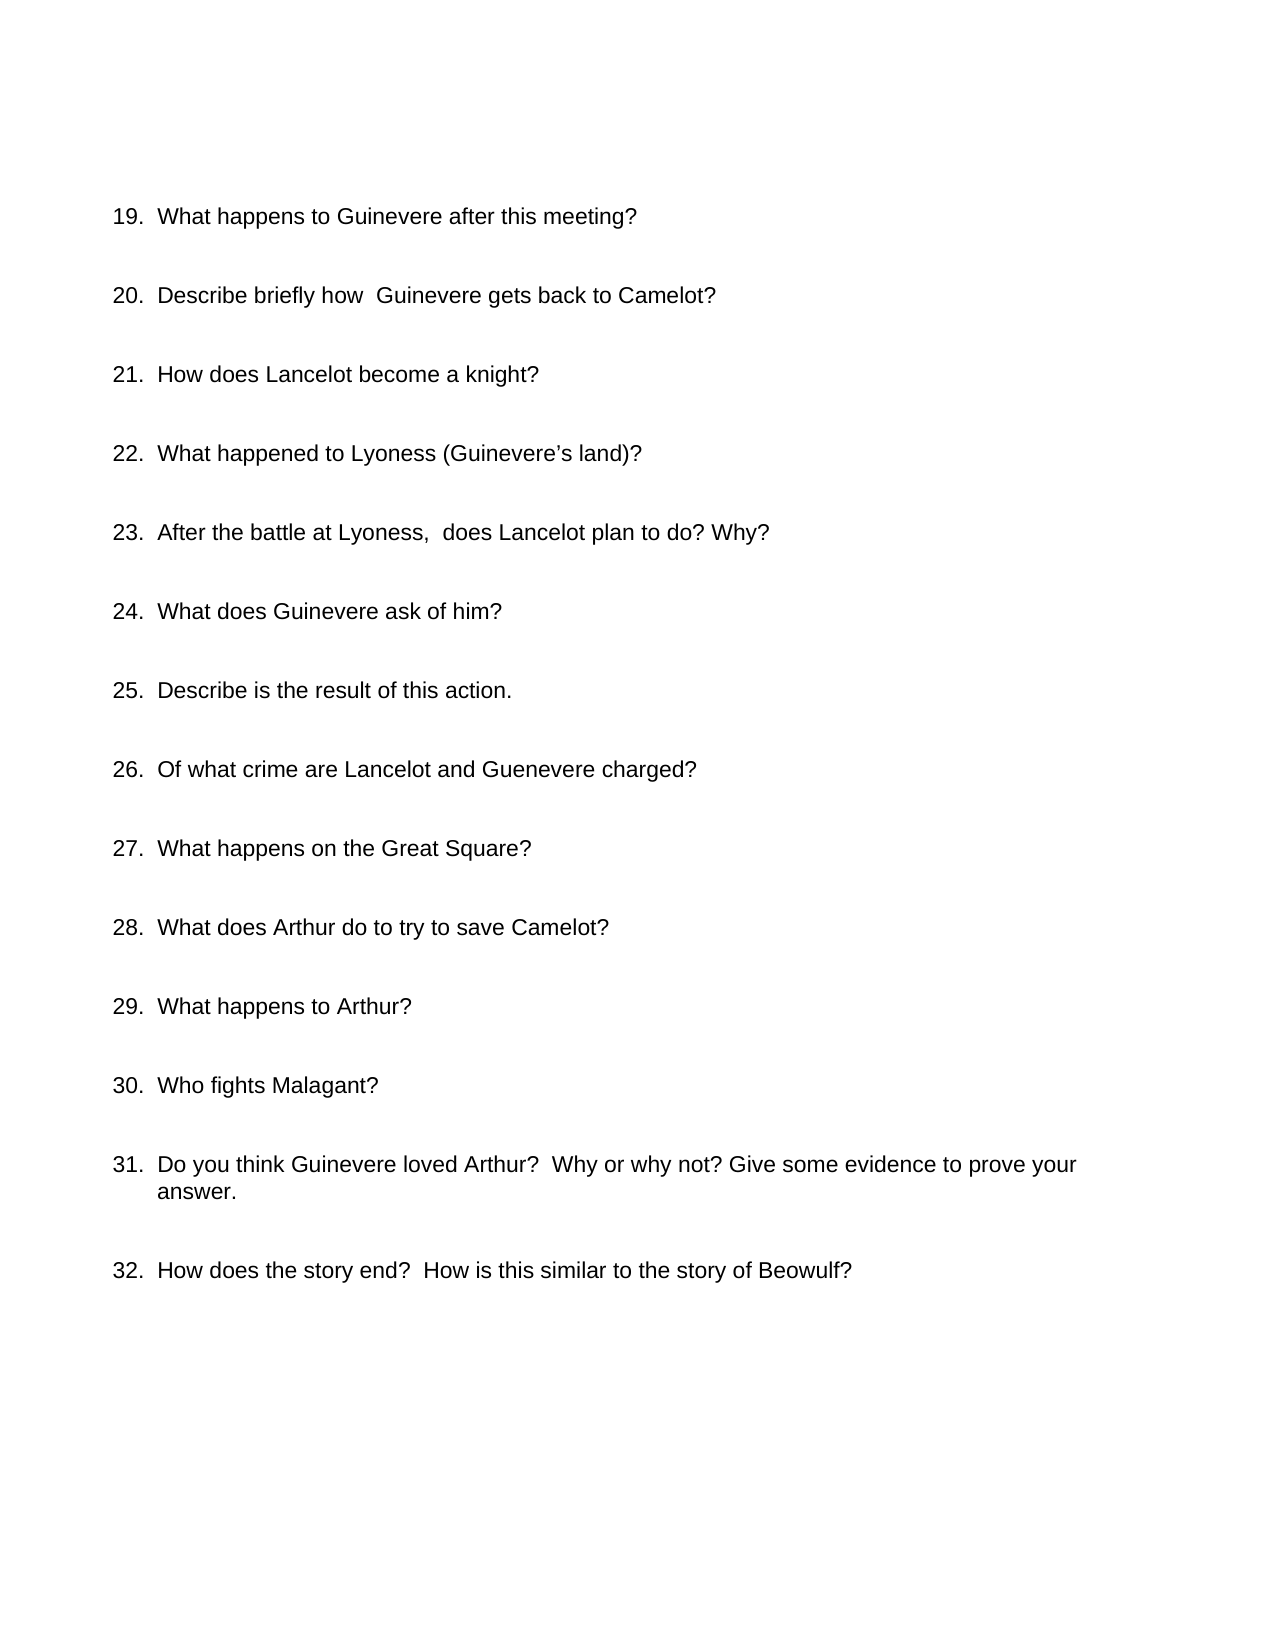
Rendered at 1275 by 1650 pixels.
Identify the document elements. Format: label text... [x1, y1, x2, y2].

text 20. Describe briefly how Guinevere gets back to Camelot? [112, 282, 1162, 308]
text 22. What happened to Lyoness (Guinevere’s land)? [112, 440, 1162, 466]
text 28. What does Arthur do to try to save Camelot? [112, 914, 1162, 941]
text 19. What happens to Guinevere after this meeting? [112, 203, 1162, 229]
text 26. Of what crime are Lancelot and Guenevere charged? [112, 756, 1162, 782]
text 32. How does the story end? How is this similar to the story of Beowulf? [112, 1257, 1162, 1283]
text 31. Do you think Guinevere loved Arthur? Why or why not? Give some evidence to prove your [112, 1151, 1162, 1178]
text 21. How does Lancelot become a knight? [112, 361, 1162, 387]
text 29. What happens to Arthur? [112, 993, 1162, 1020]
text 24. What does Guinevere ask of him? [112, 598, 1162, 624]
text answer. [112, 1178, 1162, 1204]
text 23. After the battle at Lyoness, does Lancelot plan to do? Why? [112, 519, 1162, 545]
text 25. Describe is the result of this action. [112, 677, 1162, 703]
text 27. What happens on the Great Square? [112, 835, 1162, 862]
text 30. Who fights Malagant? [112, 1072, 1162, 1099]
